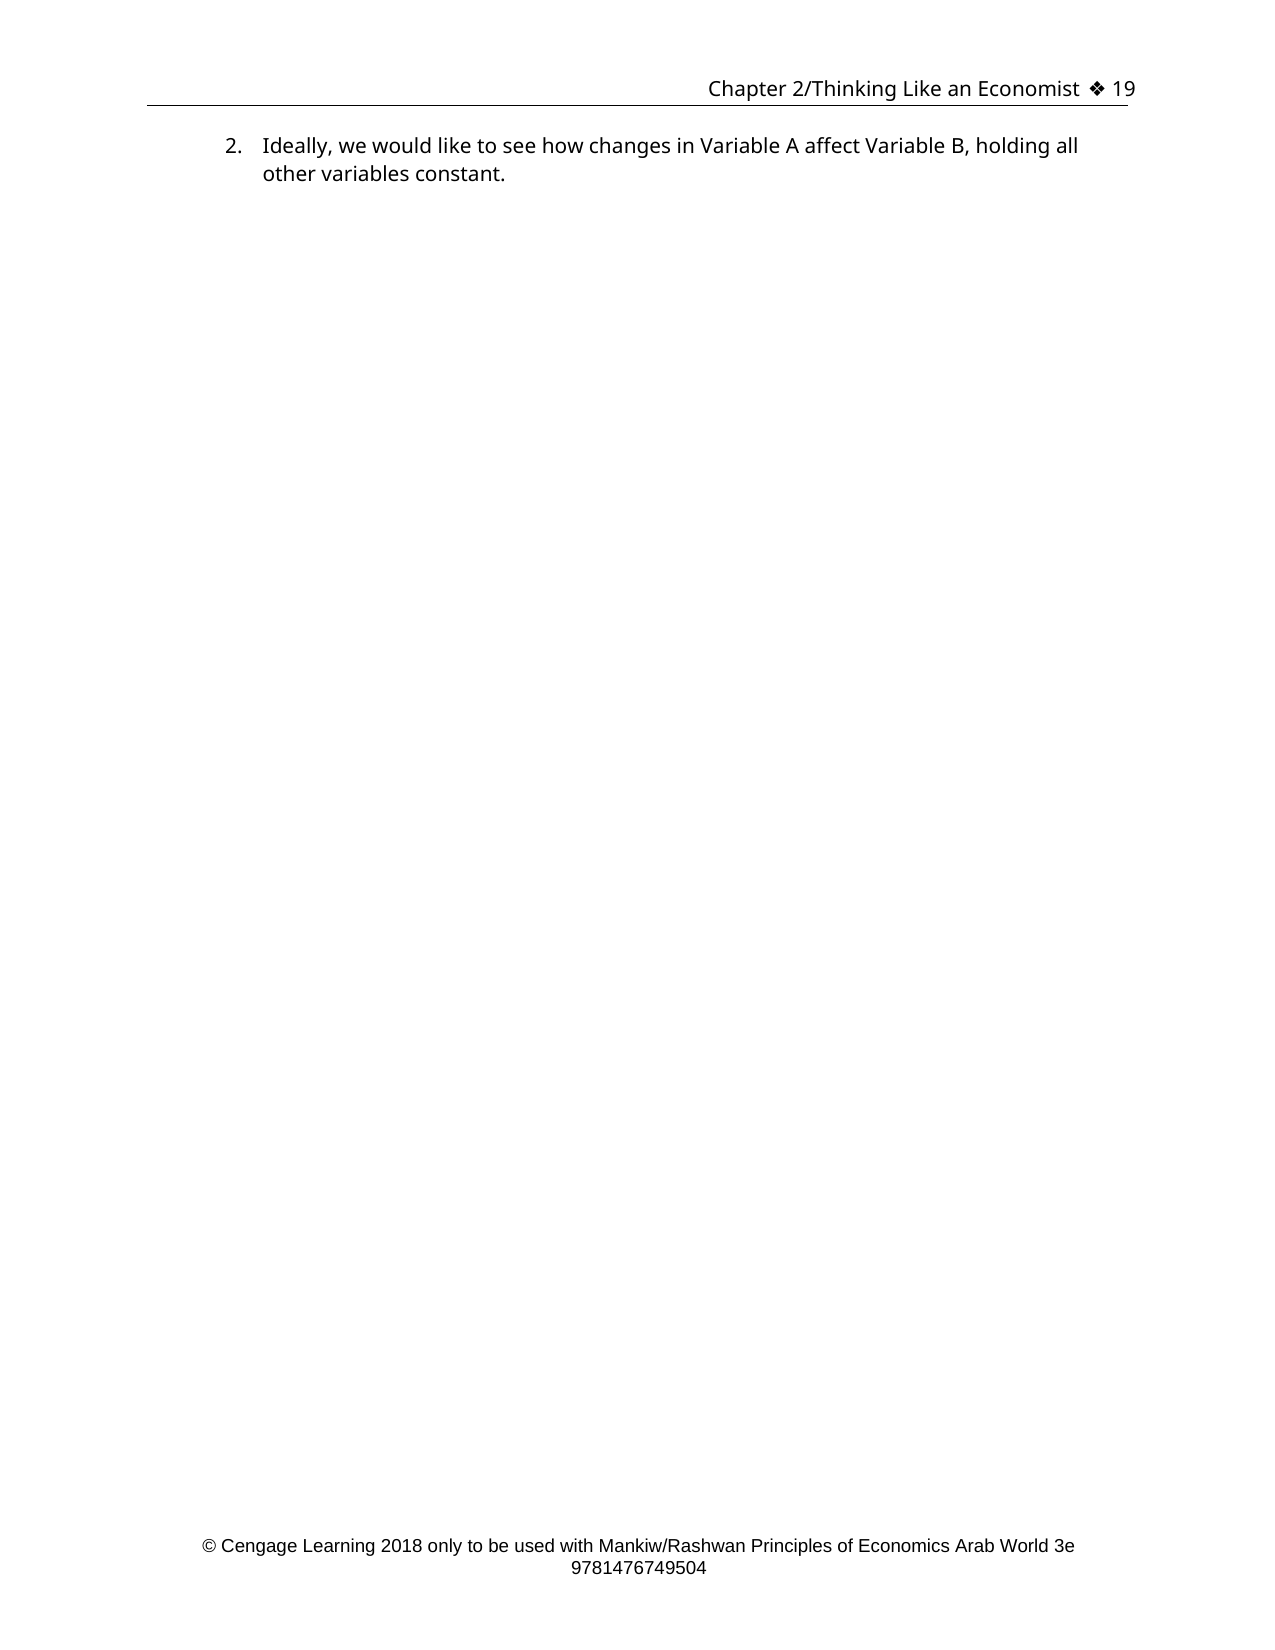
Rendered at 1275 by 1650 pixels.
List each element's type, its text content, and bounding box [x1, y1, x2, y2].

list Ideally, we would like to see how changes in Variable A affect Variable B, holding all other variables constant. [225, 131, 1092, 188]
